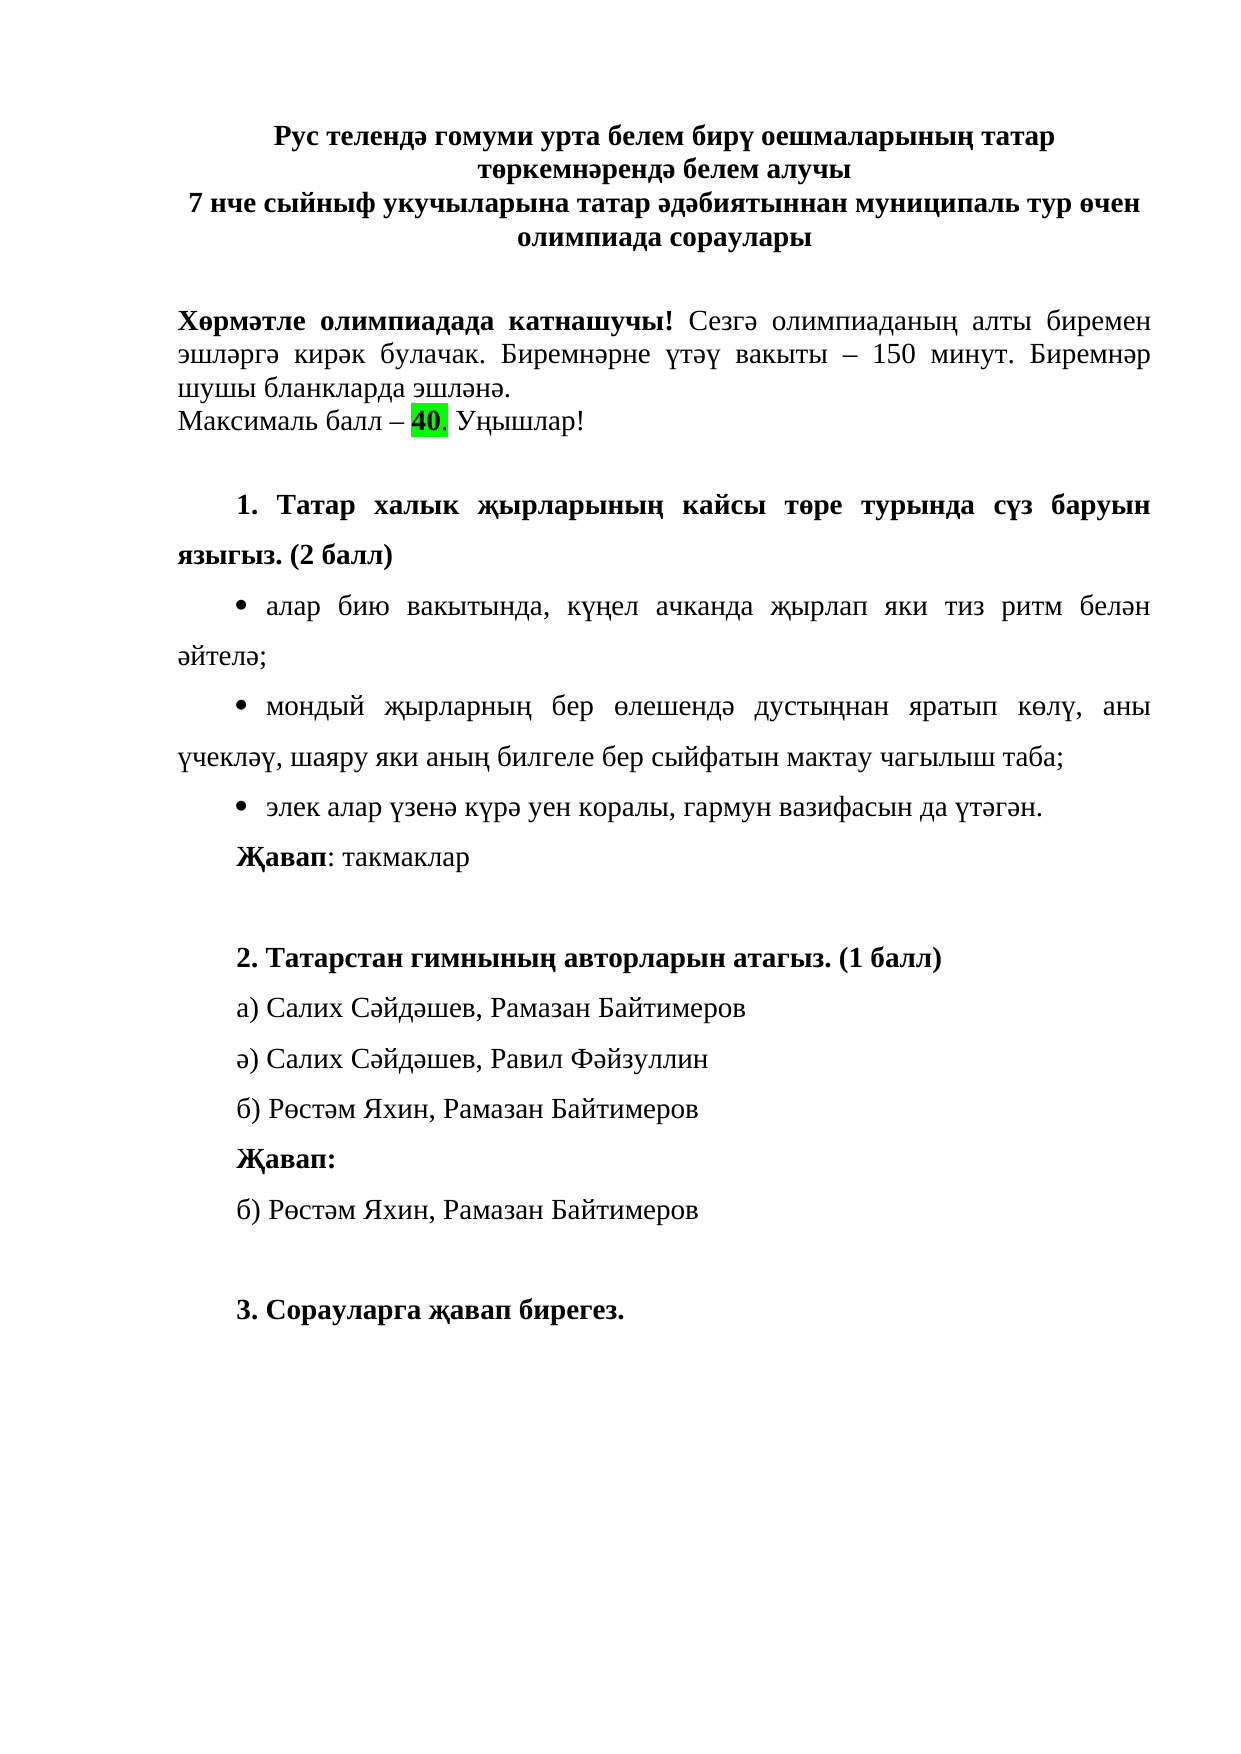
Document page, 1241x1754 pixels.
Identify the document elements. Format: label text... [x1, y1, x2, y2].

list алар бию вакытында, күңел ачканда җырлап яки тиз ритм белән әйтелә; [177, 588, 1152, 672]
text 7 нче сыйныф укучыларына татар әдәбиятыннан муниципаль тур өчен олимпиада сораулары [177, 185, 1152, 252]
list Җавап: [236, 1141, 1152, 1175]
list ә) Салих Сәйдәшев, Равил Фәйзуллин [236, 1041, 1152, 1074]
text б) Рөстәм Яхин, Рамазан Байтимеров [177, 1192, 1152, 1225]
list мондый җырларның бер өлешендә дустыңнан яратып көлү, аны үчекләү, шаяру яки аның билгеле бер сыйфатын мактау чагылыш таба; [177, 688, 1152, 772]
text Максималь балл – 40. Уңышлар! [177, 403, 411, 437]
list 3. Сорауларга җавап бирегез. [236, 1292, 1152, 1326]
text Хөрмәтле олимпиадада катнашучы! Сезгә олимпиаданың алты биремен эшләргә кирәк булачак. Биремнәрне үтәү вакыты – 150 минут. Биремнәр шушы бланкларда эшләнә. [177, 303, 1152, 403]
list а) Салих Сәйдәшев, Рамазан Байтимеров [236, 991, 1152, 1024]
text Рус телендә гомуми урта белем бирү оешмаларының татар төркемнәрендә белем алучы [177, 118, 1152, 185]
list б) Рөстәм Яхин, Рамазан Байтимеров [236, 1091, 1152, 1125]
text Җавап: такмаклар [177, 839, 1152, 873]
list элек алар үзенә күрә уен коралы, гармун вазифасын да үтәгән. [177, 789, 1152, 823]
list 2. Татарстан гимнының авторларын атагыз. (1 балл) [236, 940, 1152, 974]
text Максималь балл – 40. Уңышлар! [448, 403, 1152, 437]
text 1. Татар халык җырларының кайсы төре турында сүз баруын языгыз. (2 балл) [177, 487, 1152, 571]
